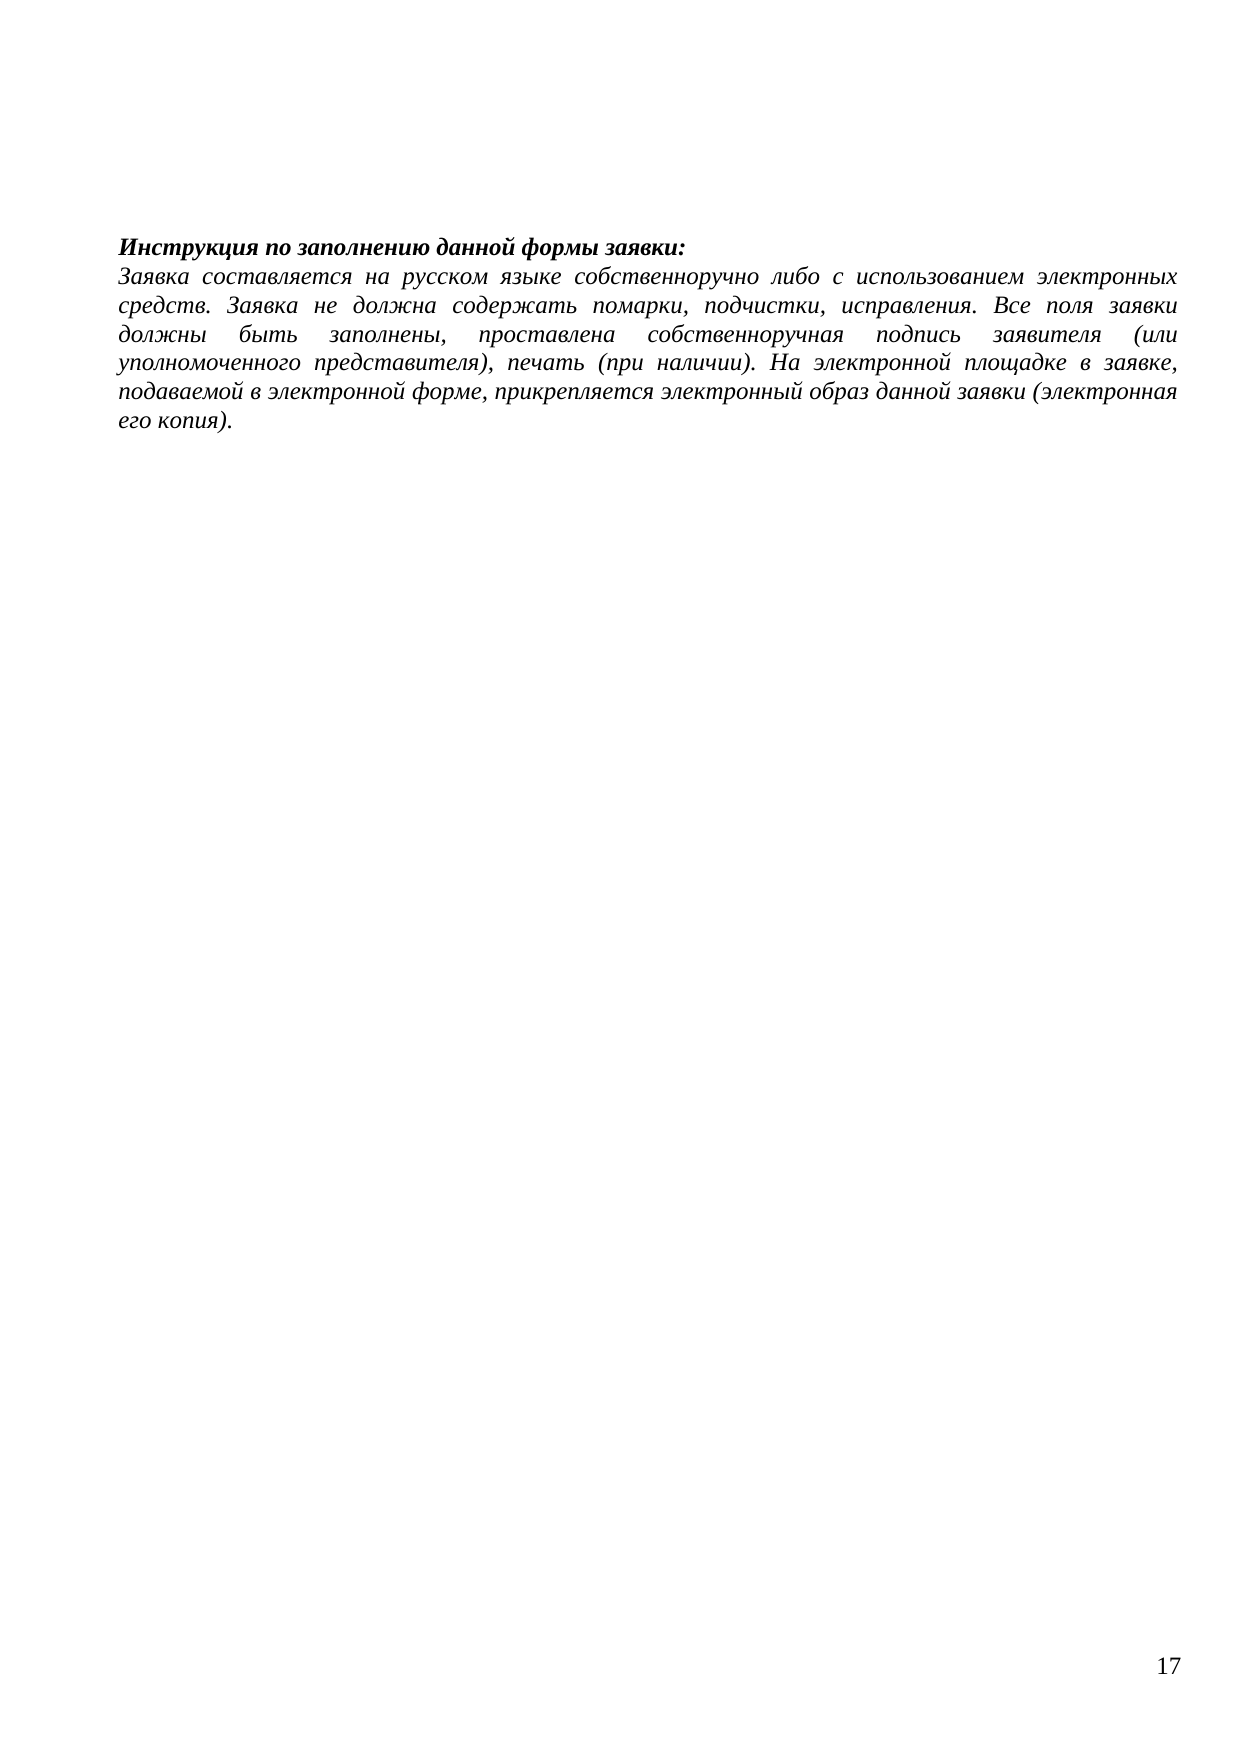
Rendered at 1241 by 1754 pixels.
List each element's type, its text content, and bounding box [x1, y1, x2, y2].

text Заявка составляется на русском языке собственноручно либо с использованием электронных средств. Заявка не должна содержать помарки, подчистки, исправления. Все поля заявки должны быть заполнены, проставлена собственноручная подпись заявителя (или уполномоченного представителя), печать (при наличии). На электронной площадке в заявке, подаваемой в электронной форме, прикрепляется электронный образ данной заявки (электронная его копия). [118, 261, 1181, 434]
text Инструкция по заполнению данной формы заявки: [118, 232, 1181, 261]
